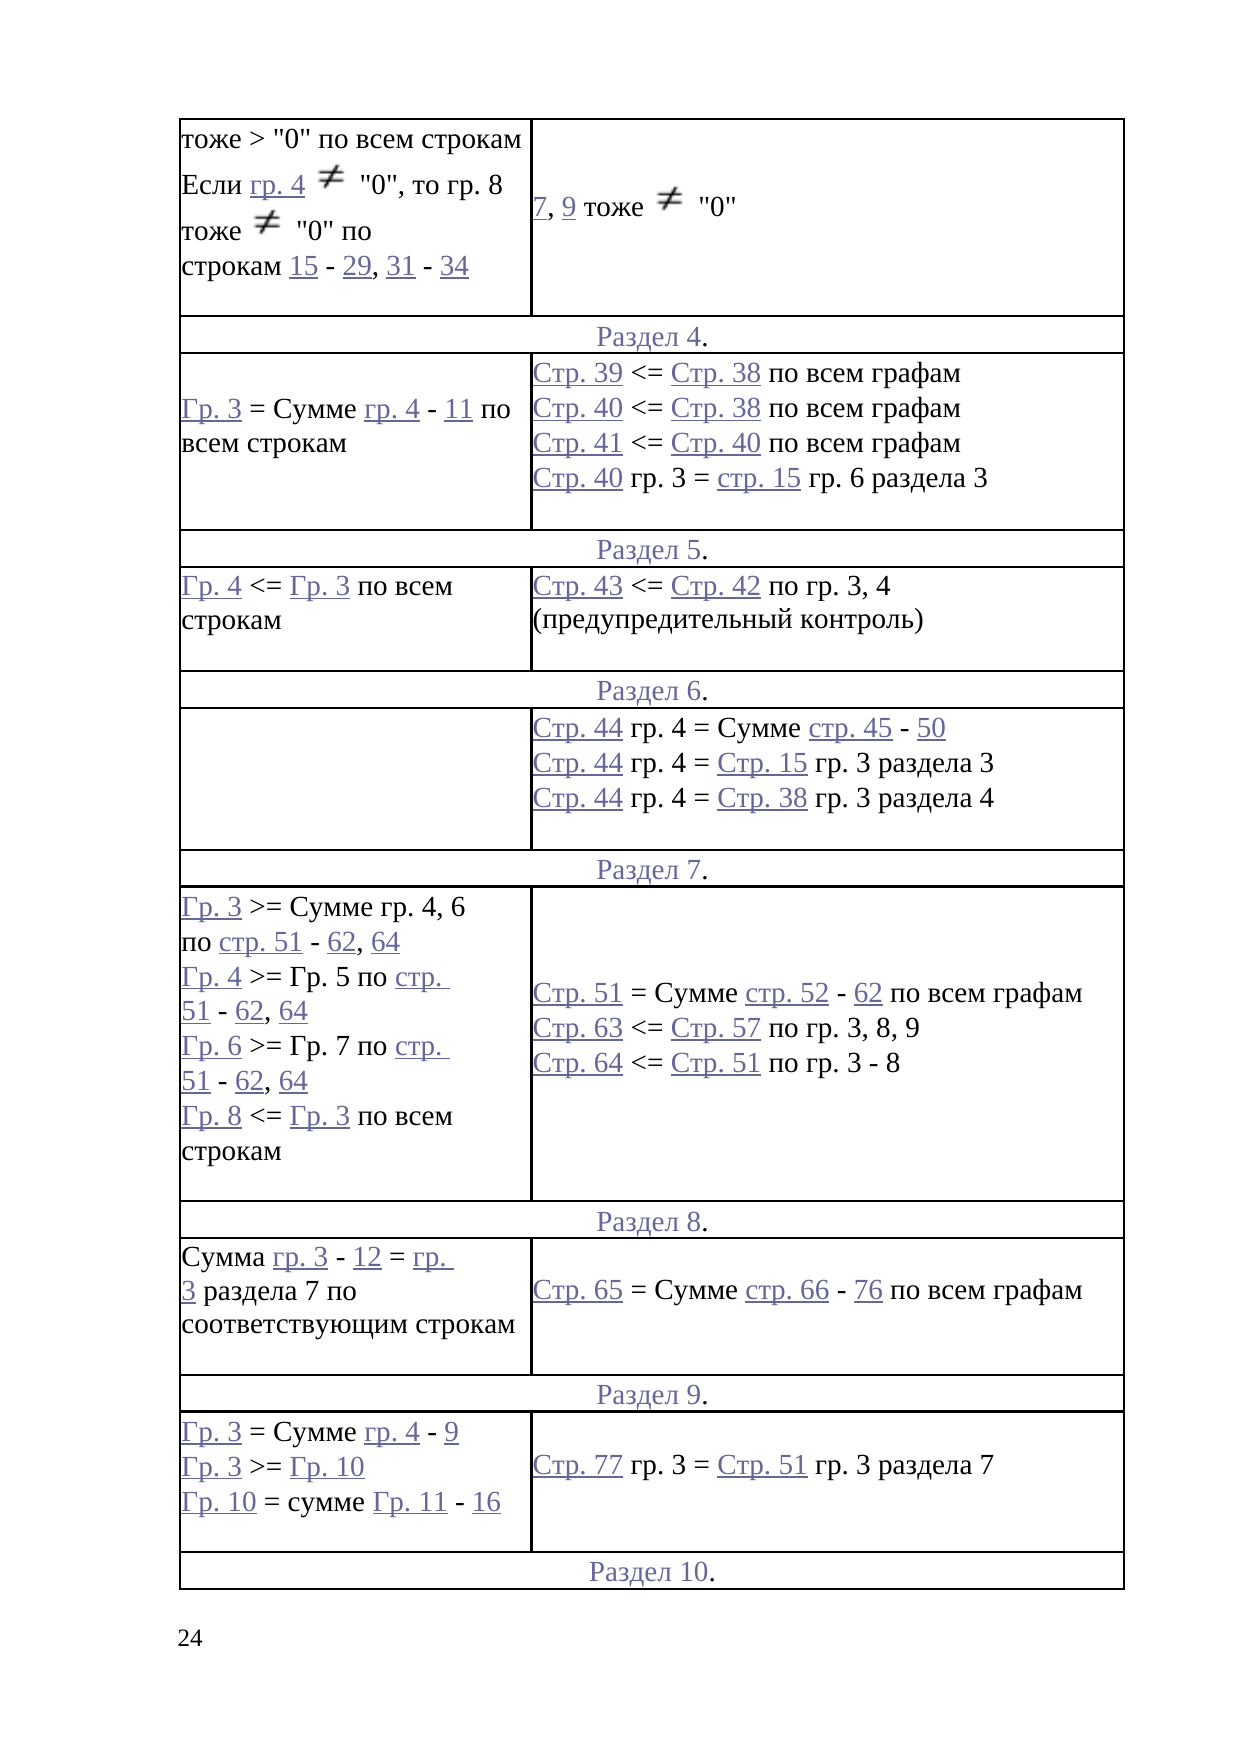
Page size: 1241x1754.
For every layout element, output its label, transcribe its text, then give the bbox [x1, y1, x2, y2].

table_cell Раздел 5. [181, 531, 1123, 566]
table_cell Гр. 4 <= Гр. 3 по всем строкам [181, 568, 530, 670]
table_cell Сумма гр. 3 - 12 = гр. 3 раздела 7 по соответствующим строкам [181, 1239, 530, 1373]
table_cell Стр. 44 гр. 4 = Сумме стр. 45 - 50 Стр. 44 гр. 4 = Стр. 15 гр. 3 раздела 3 Стр. 44 гр. 4 = Стр. 38 гр. 3 раздела 4 [533, 709, 1123, 848]
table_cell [181, 120, 530, 315]
table_cell Стр. 43 <= Стр. 42 по гр. 3, 4 (предупредительный контроль) [533, 568, 1123, 670]
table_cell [533, 120, 1123, 315]
table_cell Стр. 77 гр. 3 = Стр. 51 гр. 3 раздела 7 [533, 1413, 1123, 1551]
table_cell [181, 709, 530, 848]
table_cell Гр. 3 = Сумме гр. 4 - 9 Гр. 3 >= Гр. 10 Гр. 10 = сумме Гр. 11 - 16 [181, 1413, 530, 1551]
table_cell Раздел 7. [181, 851, 1123, 885]
table_cell Раздел 8. [181, 1202, 1123, 1237]
table_cell Стр. 39 <= Стр. 38 по всем графам Стр. 40 <= Стр. 38 по всем графам Стр. 41 <= Стр. 40 по всем графам Стр. 40 гр. 3 = стр. 15 гр. 6 раздела 3 [533, 354, 1123, 529]
picture [248, 201, 289, 241]
table_cell Раздел 10. [181, 1553, 1123, 1588]
table_cell Гр. 3 = Сумме гр. 4 - 11 по всем строкам [181, 354, 530, 529]
table_cell Стр. 51 = Сумме стр. 52 - 62 по всем графам Стр. 63 <= Стр. 57 по гр. 3, 8, 9 Стр. 64 <= Стр. 51 по гр. 3 - 8 [533, 888, 1123, 1200]
table_cell Стр. 65 = Сумме стр. 66 - 76 по всем графам [533, 1239, 1123, 1373]
table_cell Гр. 3 >= Сумме гр. 4, 6 по стр. 51 - 62, 64 Гр. 4 >= Гр. 5 по стр. 51 - 62, 64 Гр. 6 >= Гр. 7 по стр. 51 - 62, 64 Гр. 8 <= Гр. 3 по всем строкам [181, 888, 530, 1200]
table_cell Раздел 4. [181, 317, 1123, 352]
picture [651, 177, 691, 217]
table_cell Раздел 6. [181, 672, 1123, 707]
table_cell Раздел 9. [181, 1376, 1123, 1410]
picture [312, 155, 353, 195]
